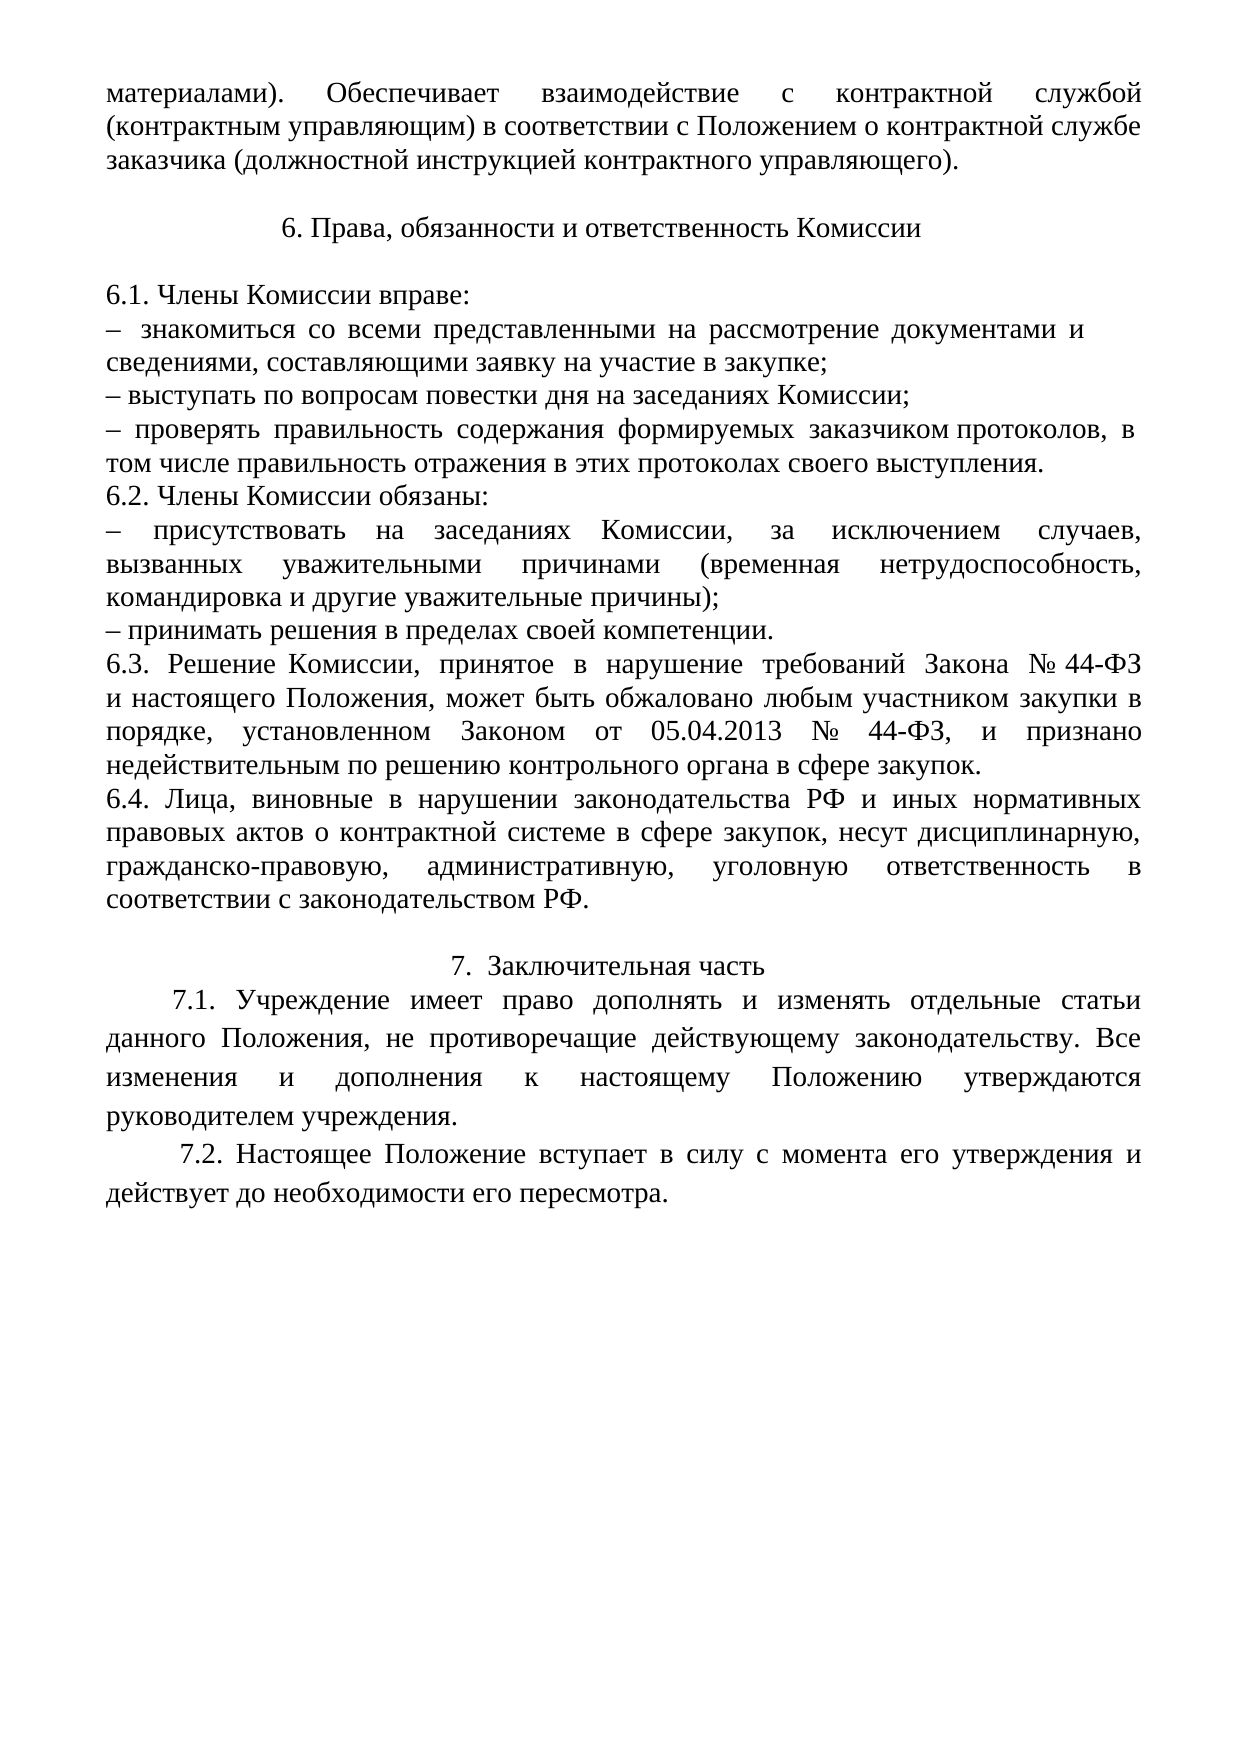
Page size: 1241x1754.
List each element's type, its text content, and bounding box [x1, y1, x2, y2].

list присутствовать на заседаниях Комиссии, за исключением случаев, вызванных уважительными причинами (временная нетрудоспособность, командировка и другие уважительные причины); [106, 512, 1141, 613]
list Лица, виновные в нарушении законодательства РФ и иных нормативных правовых актов о контрактной системе в сфере закупок, несут дисциплинарную, гражданско-правовую, административную, уголовную ответственность в соответствии с законодательством РФ. [106, 781, 1142, 915]
list Настоящее Положение вступает в силу с момента его утверждения и действует до необходимости его пересмотра. [106, 1136, 1141, 1208]
list Права, обязанности и ответственность Комиссии [281, 210, 1165, 244]
list Учреждение имеет право дополнять и изменять отдельные статьи данного Положения, не противоречащие действующему законодательству. Все изменения и дополнения к настоящему Положению утверждаются руководителем учреждения. [106, 982, 1141, 1131]
list проверять правильность содержания формируемых заказчиком протоколов, в том числе правильность отражения в этих протоколах своего выступления. [106, 412, 1142, 479]
list выступать по вопросам повестки дня на заседаниях Комиссии; [106, 378, 1165, 412]
list Члены Комиссии обязаны: [106, 479, 1165, 512]
list Решение Комиссии, принятое в нарушение требований Закона № 44-ФЗ и настоящего Положения, может быть обжаловано любым участником закупки в порядке, установленном Законом от 05.04.2013 № 44-ФЗ, и признано недействительным по решению контрольного органа в сфере закупок. [106, 646, 1142, 781]
list Члены Комиссии вправе: [106, 277, 1165, 311]
list принимать решения в пределах своей компетенции. [106, 613, 1165, 646]
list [106, 75, 1142, 176]
list Заключительная часть [450, 949, 1165, 982]
list знакомиться со всеми представленными на рассмотрение документами и сведениями, составляющими заявку на участие в закупке; [106, 311, 1141, 378]
